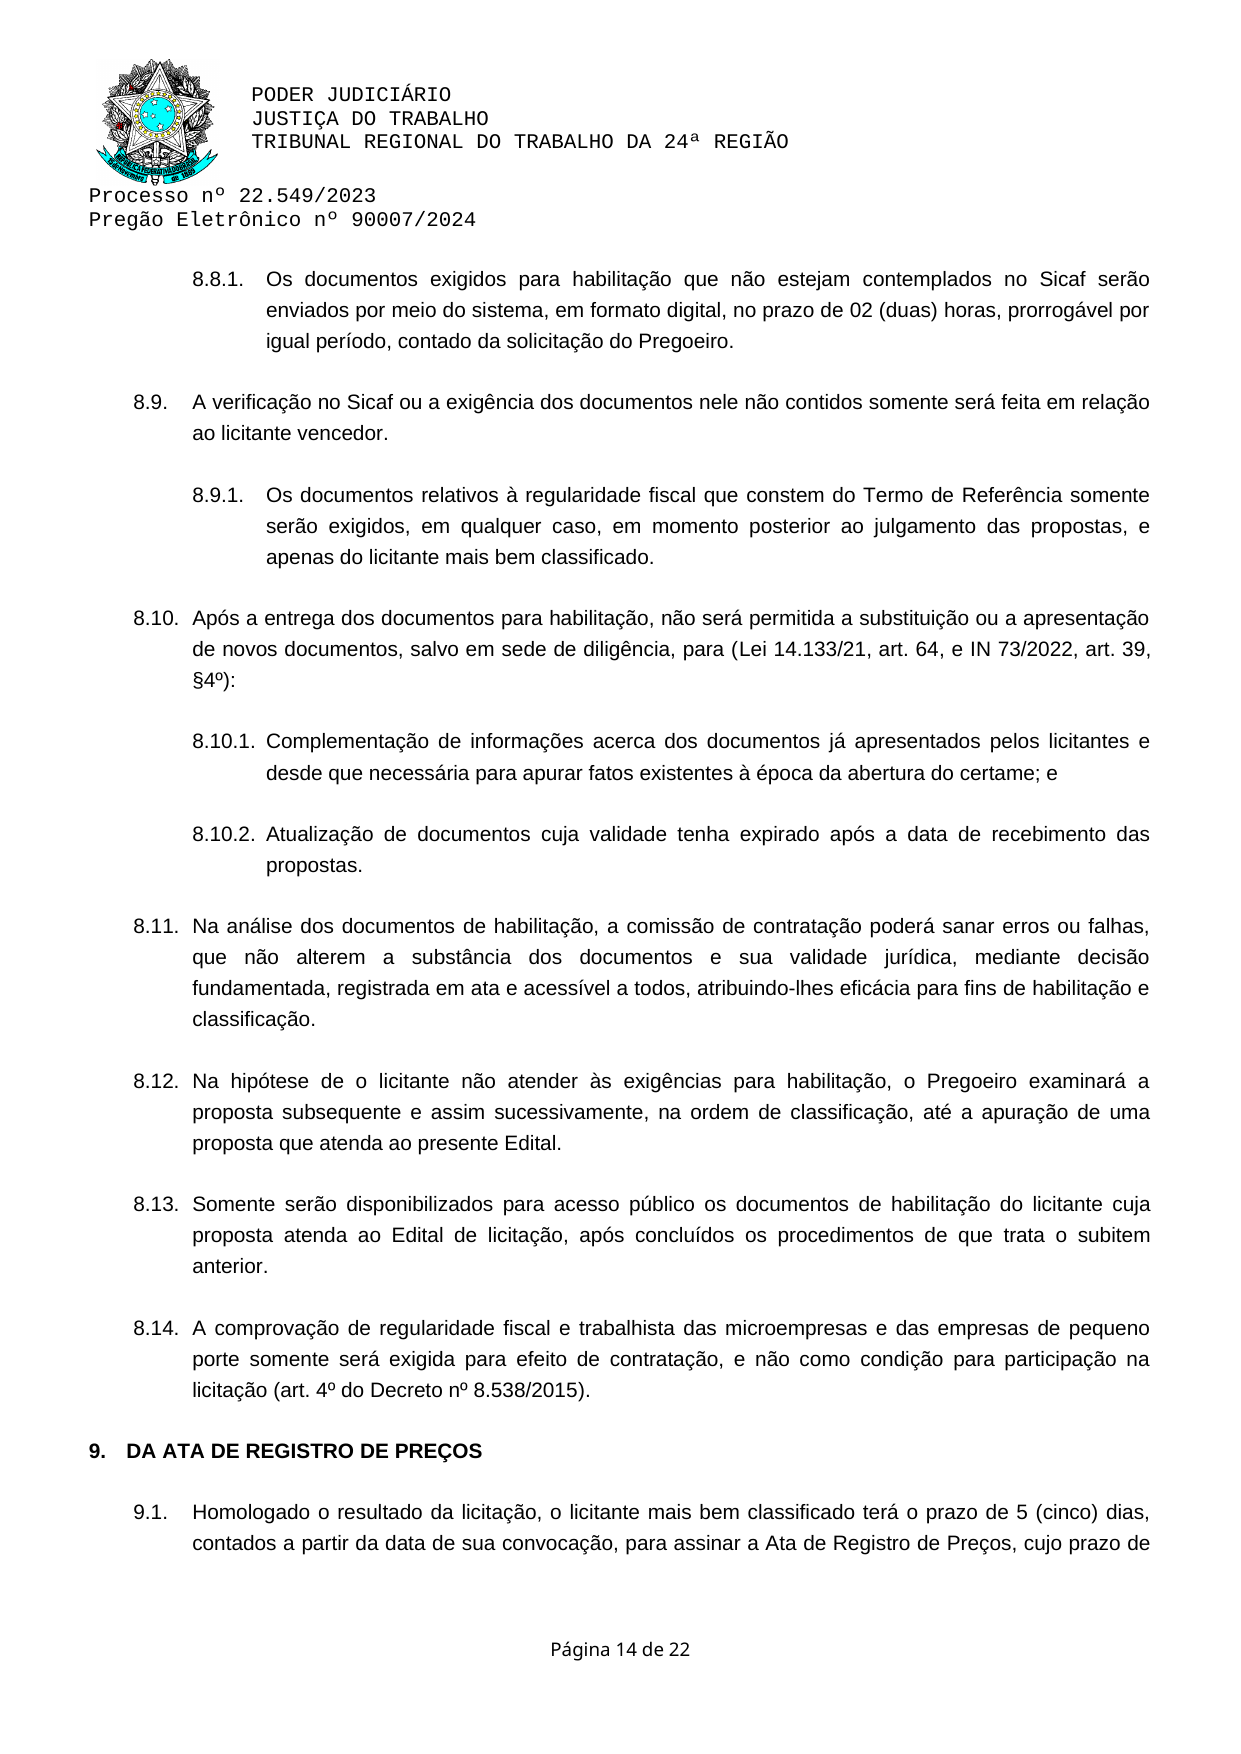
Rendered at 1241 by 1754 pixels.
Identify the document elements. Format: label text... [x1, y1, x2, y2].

text DA ATA DE REGISTRO DE PREÇOS [89, 1439, 1152, 1463]
list Os documentos exigidos para habilitação que não estejam contemplados no Sicaf serão enviados por meio do sistema, em formato digital, no prazo de 02 (duas) horas, prorrogável por igual período, contado da solicitação do Pregoeiro. [192, 267, 1152, 353]
text Após a entrega dos documentos para habilitação, não será permitida a substituição ou a apresentação de novos documentos, salvo em sede de diligência, para (Lei 14.133/21, art. 64, e IN 73/2022, art. 39, §4º): [133, 606, 1152, 692]
text Na análise dos documentos de habilitação, a comissão de contratação poderá sanar erros ou falhas, que não alterem a substância dos documentos e sua validade jurídica, mediante decisão fundamentada, registrada em ata e acessível a todos, atribuindo-lhes eﬁcácia para fins de habilitação e classificação. [133, 914, 1152, 1031]
list Complementação de informações acerca dos documentos já apresentados pelos licitantes e desde que necessária para apurar fatos existentes à época da abertura do certame; e [192, 729, 1152, 784]
picture [96, 59, 220, 186]
list Os documentos relativos à regularidade fiscal que constem do Termo de Referência somente serão exigidos, em qualquer caso, em momento posterior ao julgamento das propostas, e apenas do licitante mais bem classificado. [192, 482, 1152, 569]
text Somente serão disponibilizados para acesso público os documentos de habilitação do licitante cuja proposta atenda ao Edital de licitação, após concluídos os procedimentos de que trata o subitem anterior. [133, 1192, 1152, 1278]
text Na hipótese de o licitante não atender às exigências para habilitação, o Pregoeiro examinará a proposta subsequente e assim sucessivamente, na ordem de classificação, até a apuração de uma proposta que atenda ao presente Edital. [133, 1068, 1152, 1155]
text A verificação no Sicaf ou a exigência dos documentos nele não contidos somente será feita em relação ao licitante vencedor. [133, 390, 1152, 445]
list Atualização de documentos cuja validade tenha expirado após a data de recebimento das propostas. [192, 822, 1152, 877]
text A comprovação de regularidade fiscal e trabalhista das microempresas e das empresas de pequeno porte somente será exigida para efeito de contratação, e não como condição para participação na licitação (art. 4º do Decreto nº 8.538/2015). [133, 1315, 1152, 1402]
